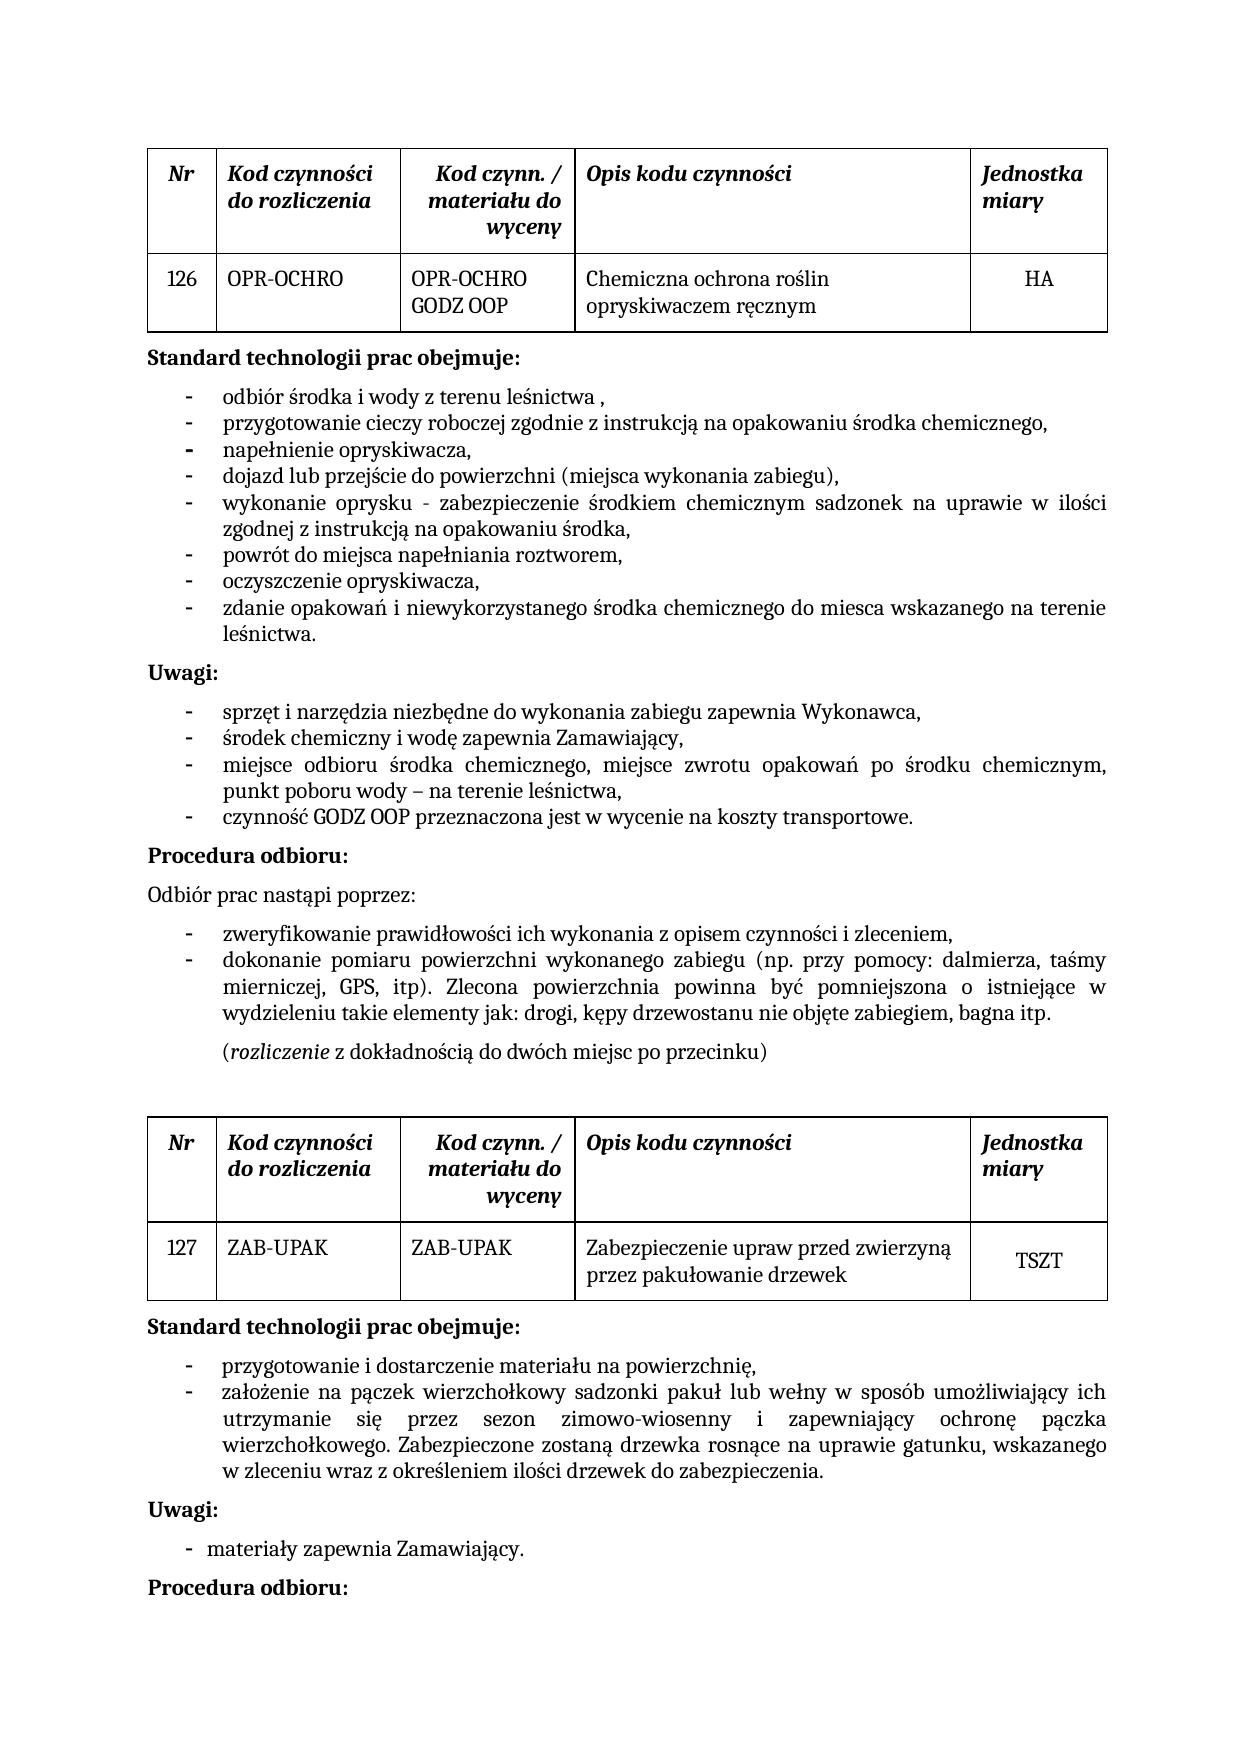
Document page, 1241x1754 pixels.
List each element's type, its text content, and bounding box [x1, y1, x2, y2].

list przygotowanie cieczy roboczej zgodnie z instrukcją na opakowaniu środka chemicznego, [185, 410, 1107, 437]
list założenie na pączek wierzchołkowy sadzonki pakuł lub wełny w sposób umożliwiający ich utrzymanie się przez sezon zimowo-wiosenny i zapewniający ochronę pączka wierzchołkowego. Zabezpieczone zostaną drzewka rosnące na uprawie gatunku, wskazanego w zleceniu wraz z określeniem ilości drzewek do zabezpieczenia. [185, 1379, 1107, 1484]
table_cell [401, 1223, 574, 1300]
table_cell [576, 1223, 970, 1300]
text Standard technologii prac obejmuje: [148, 345, 1107, 371]
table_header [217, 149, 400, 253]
list napełnienie opryskiwacza, [185, 437, 1107, 463]
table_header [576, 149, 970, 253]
list środek chemiczny i wodę zapewnia Zamawiający, [185, 725, 1107, 751]
list dokonanie pomiaru powierzchni wykonanego zabiegu (np. przy pomocy: dalmierza, taśmy mierniczej, GPS, itp). Zlecona powierzchnia powinna być pomniejszona o istniejące w wydzieleniu takie elementy jak: drogi, kępy drzewostanu nie objęte zabiegiem, bagna itp. [185, 947, 1107, 1026]
text Procedura odbioru: [148, 1574, 1107, 1601]
list zweryfikowanie prawidłowości ich wykonania z opisem czynności i zleceniem, [185, 921, 1107, 947]
list przygotowanie i dostarczenie materiału na powierzchnię, [185, 1353, 1107, 1379]
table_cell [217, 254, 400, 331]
text Standard technologii prac obejmuje: [148, 1314, 1107, 1340]
list zdanie opakowań i niewykorzystanego środka chemicznego do miesca wskazanego na terenie leśnictwa. [185, 595, 1107, 647]
list odbiór środka i wody z terenu leśnictwa , [185, 384, 1107, 410]
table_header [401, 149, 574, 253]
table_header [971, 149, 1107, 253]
list wykonanie oprysku - zabezpieczenie środkiem chemicznym sadzonek na uprawie w ilości zgodnej z instrukcją na opakowaniu środka, [185, 489, 1107, 542]
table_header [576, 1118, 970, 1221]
list miejsce odbioru środka chemicznego, miejsce zwrotu opakowań po środku chemicznym, punkt poboru wody – na terenie leśnictwa, [185, 751, 1107, 804]
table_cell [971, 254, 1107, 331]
list materiały zapewnia Zamawiający. [185, 1536, 1107, 1562]
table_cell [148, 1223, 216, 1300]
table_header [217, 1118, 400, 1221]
text Uwagi: [148, 660, 1107, 686]
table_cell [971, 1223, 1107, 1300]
list dojazd lub przejście do powierzchni (miejsca wykonania zabiegu), [185, 463, 1107, 489]
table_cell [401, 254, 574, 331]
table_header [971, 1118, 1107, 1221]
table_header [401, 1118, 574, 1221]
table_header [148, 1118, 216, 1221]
text Odbiór prac nastąpi poprzez: [148, 882, 1107, 908]
text Uwagi: [148, 1497, 1107, 1523]
list oczyszczenie opryskiwacza, [185, 568, 1107, 595]
text (rozliczenie z dokładnością do dwóch miejsc po przecinku) [148, 1039, 1107, 1065]
list powrót do miejsca napełniania roztworem, [185, 542, 1107, 568]
list czynność GODZ OOP przeznaczona jest w wycenie na koszty transportowe. [185, 804, 1107, 831]
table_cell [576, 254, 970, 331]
list sprzęt i narzędzia niezbędne do wykonania zabiegu zapewnia Wykonawca, [185, 699, 1107, 725]
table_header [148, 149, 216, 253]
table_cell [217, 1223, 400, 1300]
text Procedura odbioru: [148, 843, 1107, 869]
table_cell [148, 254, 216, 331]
